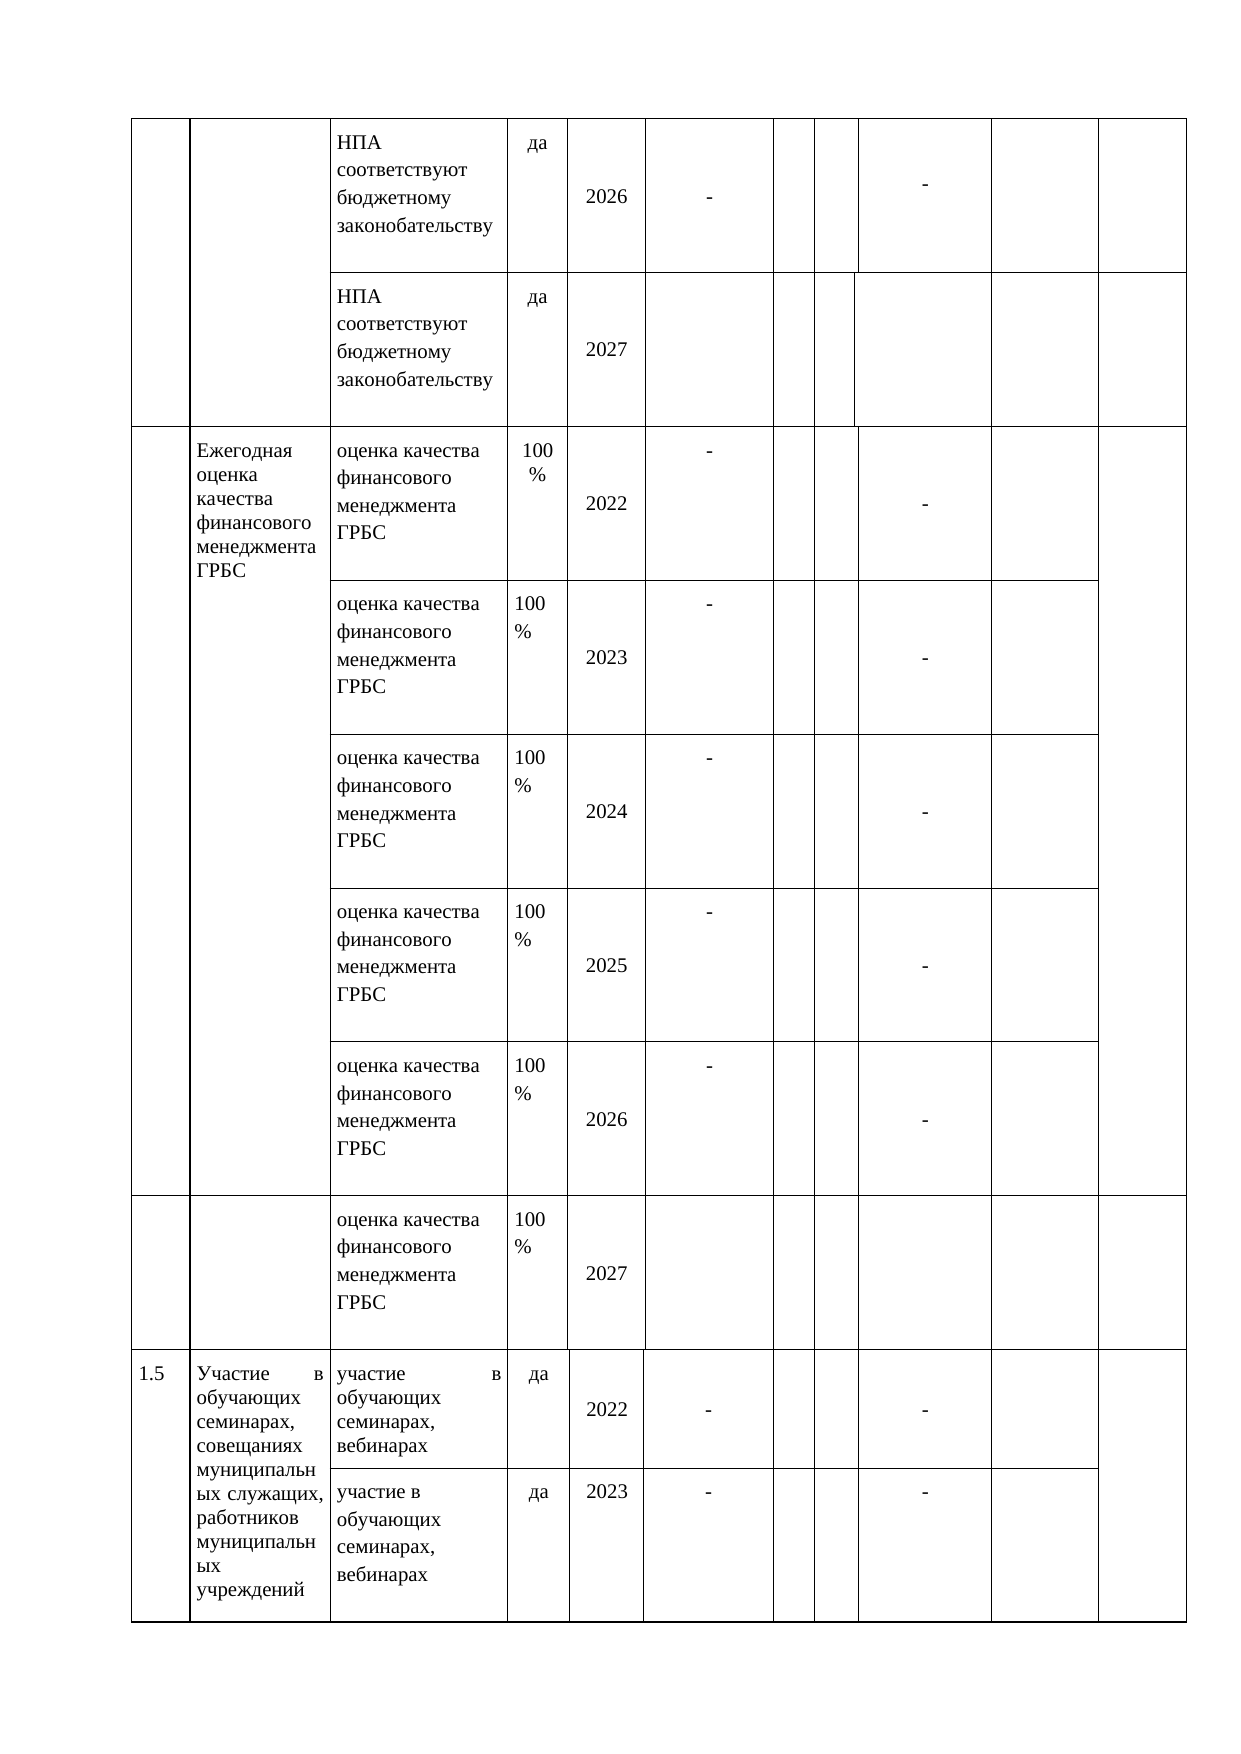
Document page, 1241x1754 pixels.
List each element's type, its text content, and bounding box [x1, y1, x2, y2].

table_cell [815, 1350, 858, 1467]
table_cell 2027 [568, 1196, 645, 1349]
table_cell 100% [508, 1196, 567, 1349]
table_cell оценка качества финансового менеджмента ГРБС [331, 581, 507, 733]
table_cell [774, 1196, 814, 1349]
table_cell [774, 889, 814, 1041]
table_cell [815, 427, 858, 580]
table_cell Участие в обучающих семинарах, совещаниях муниципальных служащих, работников муниципальных учреждений по вопросам управления финансами. [191, 1350, 330, 1621]
table_cell - [859, 735, 991, 887]
table_cell [815, 1042, 858, 1195]
table_cell [992, 581, 1098, 733]
table_cell 2026 [568, 119, 645, 272]
table_cell 2022 [568, 427, 645, 580]
table_cell 2026 [568, 1042, 645, 1195]
table_cell да [508, 119, 567, 272]
table_cell [992, 427, 1098, 580]
table_cell - [859, 1350, 991, 1467]
table_cell [815, 889, 858, 1041]
table_cell [1099, 119, 1186, 272]
table_cell [992, 1469, 1098, 1621]
table_cell оценка качества финансового менеджмента ГРБС [331, 1196, 507, 1349]
table_cell [992, 1350, 1098, 1467]
table_cell 100% [508, 1042, 567, 1195]
table_cell [992, 1196, 1098, 1349]
table_cell 2025 [568, 889, 645, 1041]
table_cell [132, 1196, 189, 1349]
table_cell - [859, 427, 991, 580]
table_cell [815, 273, 854, 426]
table_cell 1.5 [132, 1350, 189, 1621]
table_cell [774, 427, 814, 580]
table_cell да [508, 273, 567, 426]
table_cell [774, 581, 814, 733]
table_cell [331, 1350, 507, 1467]
table_cell [855, 273, 991, 426]
table_cell оценка качества финансового менеджмента ГРБС [331, 889, 507, 1041]
table_cell [132, 119, 189, 426]
table_cell [992, 119, 1098, 272]
table_cell [132, 427, 189, 1195]
table_cell [1099, 1196, 1186, 1349]
table_cell [992, 735, 1098, 887]
table_cell [859, 1196, 991, 1349]
table_cell да [508, 1469, 569, 1621]
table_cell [331, 1469, 507, 1621]
table_cell [191, 1196, 330, 1349]
table_cell 100% [508, 735, 567, 887]
table_cell НПА соответствуют бюджетному законобательству [331, 119, 507, 272]
table_cell оценка качества финансового менеджмента ГРБС [331, 427, 507, 580]
table_cell 100% [508, 889, 567, 1041]
table_cell [646, 1196, 773, 1349]
table_cell 2022 [570, 1350, 643, 1467]
table_cell [774, 735, 814, 887]
table_cell [1099, 273, 1186, 426]
table_cell [774, 273, 814, 426]
table_cell - [859, 1469, 991, 1621]
table_cell НПА соответствуют бюджетному законобательству [331, 273, 507, 426]
table_cell - [644, 1469, 773, 1621]
table_cell [992, 1042, 1098, 1195]
table_cell да [508, 1350, 569, 1467]
table_cell 2027 [568, 273, 645, 426]
table_cell [774, 1350, 814, 1467]
table_cell [992, 273, 1098, 426]
table_cell оценка качества финансового менеджмента ГРБС [331, 1042, 507, 1195]
table_cell - [859, 1042, 991, 1195]
table_cell [815, 581, 858, 733]
table_cell Ежегодная оценка качества финансового менеджмента ГРБС [191, 427, 330, 1195]
table_cell - [646, 119, 773, 272]
table_cell [774, 119, 814, 272]
table_cell - [646, 735, 773, 887]
table_cell [815, 1469, 858, 1621]
table_cell [774, 1469, 814, 1621]
table_cell [774, 1042, 814, 1195]
table_cell 2023 [570, 1469, 643, 1621]
table_cell - [646, 889, 773, 1041]
table_cell [1099, 427, 1186, 1195]
table_cell 100% [508, 427, 567, 580]
table_cell - [644, 1350, 773, 1467]
table_cell оценка качества финансового менеджмента ГРБС [331, 735, 507, 887]
table_cell - [646, 581, 773, 733]
table_cell [1099, 1350, 1186, 1621]
table_cell [815, 119, 858, 272]
table_cell - [859, 581, 991, 733]
table_cell - [859, 889, 991, 1041]
table_cell 2023 [568, 581, 645, 733]
table_cell 2024 [568, 735, 645, 887]
table_cell - [646, 427, 773, 580]
table_cell [646, 273, 773, 426]
table_cell [815, 1196, 858, 1349]
table_cell - [646, 1042, 773, 1195]
table_cell 100% [508, 581, 567, 733]
table_cell - [859, 119, 991, 272]
table_cell [815, 735, 858, 887]
table_cell [992, 889, 1098, 1041]
